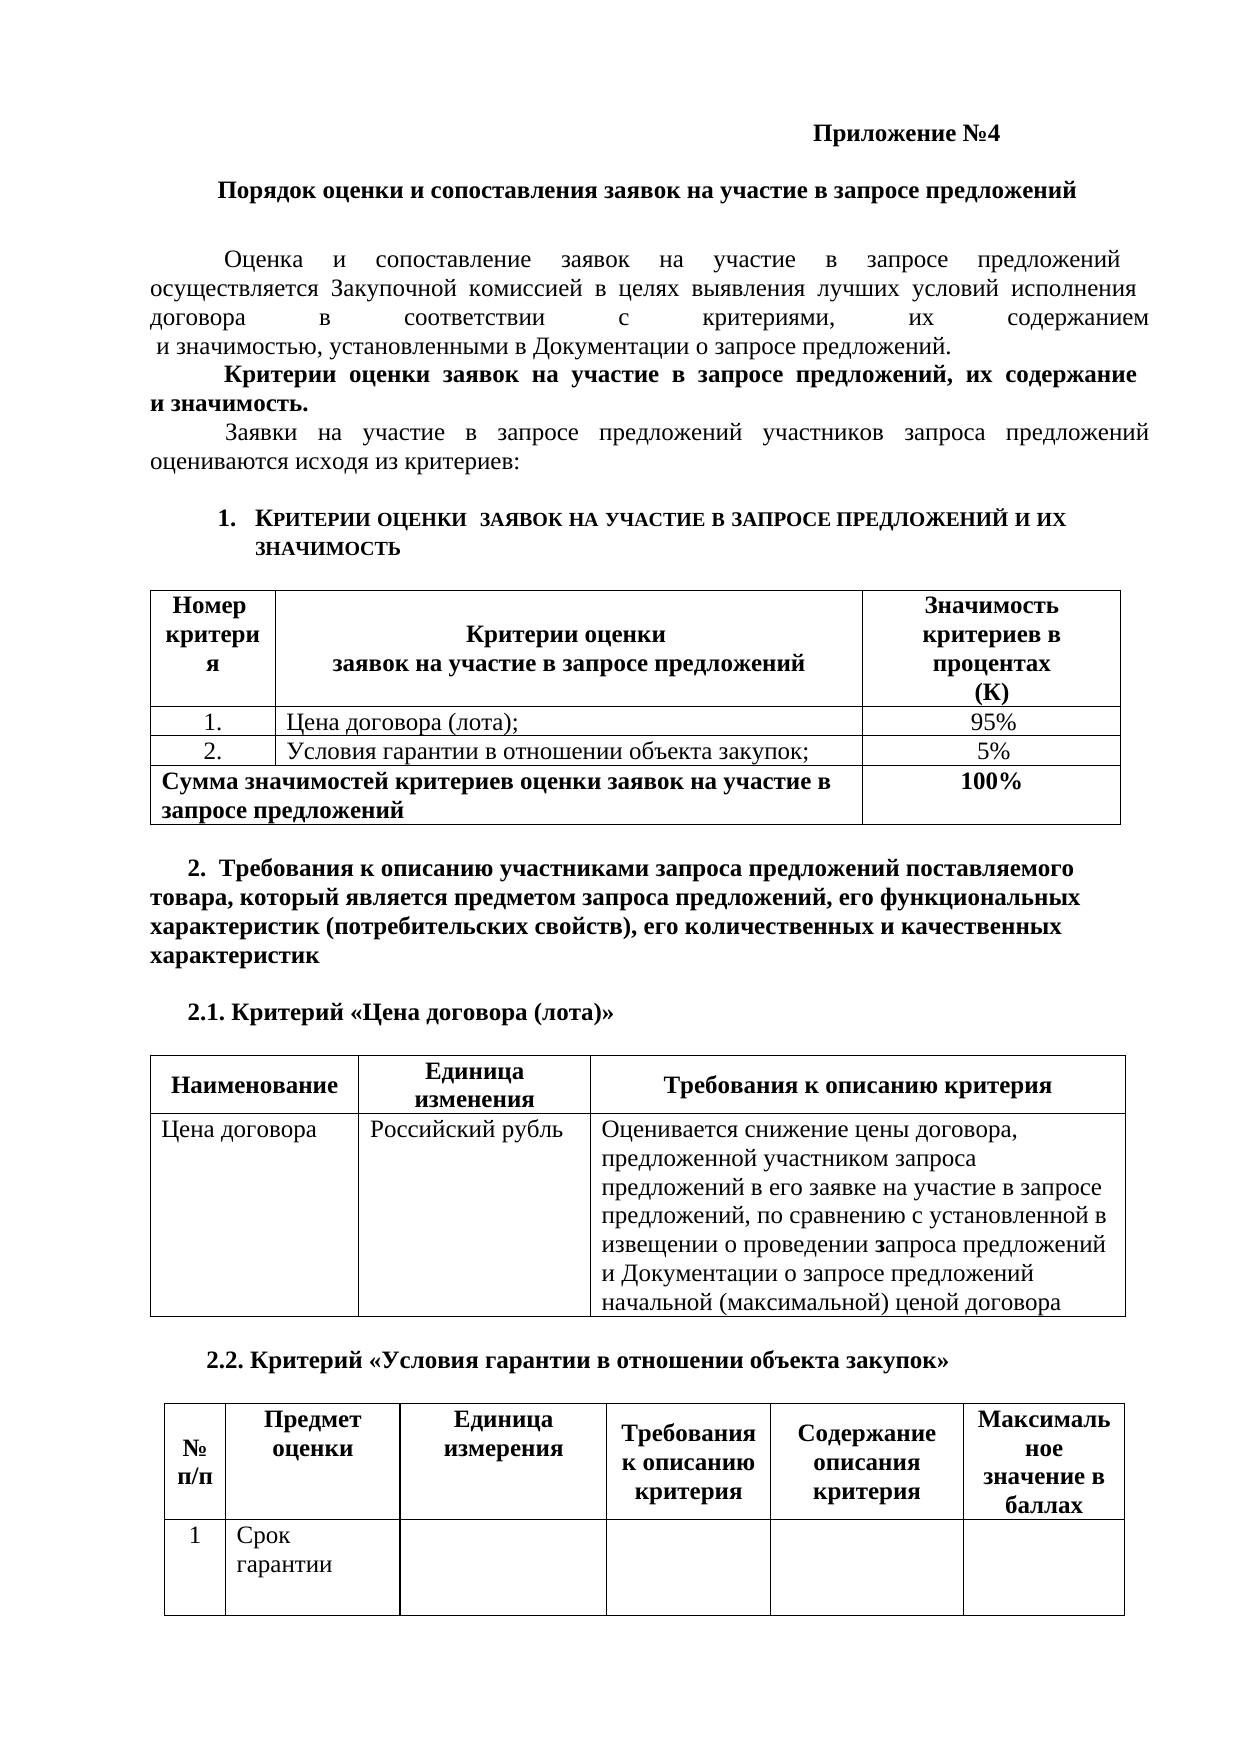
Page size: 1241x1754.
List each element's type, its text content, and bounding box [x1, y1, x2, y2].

table_header Единица изменения [359, 1056, 590, 1113]
table_header Максимальное значение в баллах [964, 1404, 1124, 1519]
table_cell Срок гарантии [226, 1520, 399, 1615]
table_cell [771, 1520, 963, 1615]
list Критерии оценки заявок на участие в ЗАПРОСЕ ПРЕДЛОЖЕНИЙ и их значимость [217, 503, 1150, 561]
table_cell 5% [863, 736, 1120, 765]
text Оценка и сопоставление заявок на участие в запросе предложений осуществляется Закупочной комиссией в целях выявления лучших условий исполнения договора в соответствии с критериями, их содержанием и значимостью, установленными в Документации о запросе предложений. [150, 244, 1150, 359]
table_cell Цена договора [151, 1114, 358, 1316]
text 2. Требования к описанию участниками запроса предложений поставляемого товара, который является предметом запроса предложений, его функциональных характеристик (потребительских свойств), его количественных и качественных характеристик [150, 853, 1150, 968]
table_header Содержание описания критерия [771, 1404, 963, 1519]
table_cell 1 [165, 1520, 225, 1615]
table_header № п/п [165, 1404, 225, 1519]
table_header Критерии оценки заявок на участие в запросе предложений [276, 591, 862, 706]
table_header Значимость критериев в процентах (К) [863, 591, 1120, 706]
table_header Номер критерия [151, 591, 275, 706]
table_header Предмет оценки [226, 1404, 399, 1519]
table_cell [607, 1520, 770, 1615]
table_cell [401, 1520, 606, 1615]
table_cell [964, 1520, 1124, 1615]
text Порядок оценки и сопоставления заявок на участие в запросе предложений [150, 176, 1144, 204]
text 2.1. Критерий «Цена договора (лота)» [187, 997, 1150, 1026]
table_cell 100% [863, 766, 1120, 824]
table_cell Оценивается снижение цены договора, предложенной участником запроса предложений в его заявке на участие в запросе предложений, по сравнению с установленной в извещении о проведении запроса предложений и Документации о запросе предложений начальной (максимальной) ценой договора [591, 1114, 1125, 1316]
text Приложение №4 [150, 118, 1144, 147]
table_cell Цена договора (лота); [276, 707, 862, 735]
table_cell Сумма значимостей критериев оценки заявок на участие в запросе предложений [151, 766, 862, 824]
table_header Требования к описанию критерия [607, 1404, 770, 1519]
table_header Единица измерения [401, 1404, 606, 1519]
table_header Наименование [151, 1056, 358, 1113]
table_cell Российский рубль [359, 1114, 590, 1316]
table_cell 1. [151, 707, 275, 735]
table_cell Условия гарантии в отношении объекта закупок; [276, 736, 862, 765]
subtitle Заявки на участие в запросе предложений участников запроса предложений оцениваются исходя из критериев: [150, 417, 1150, 474]
table_header Требования к описанию критерия [591, 1056, 1125, 1113]
table_cell 95% [863, 707, 1120, 735]
subtitle 2.2. Критерий «Условия гарантии в отношении объекта закупок» [150, 1345, 1150, 1374]
table_cell 2. [151, 736, 275, 765]
text Критерии оценки заявок на участие в запросе предложений, их содержание и значимость. [150, 359, 1150, 417]
